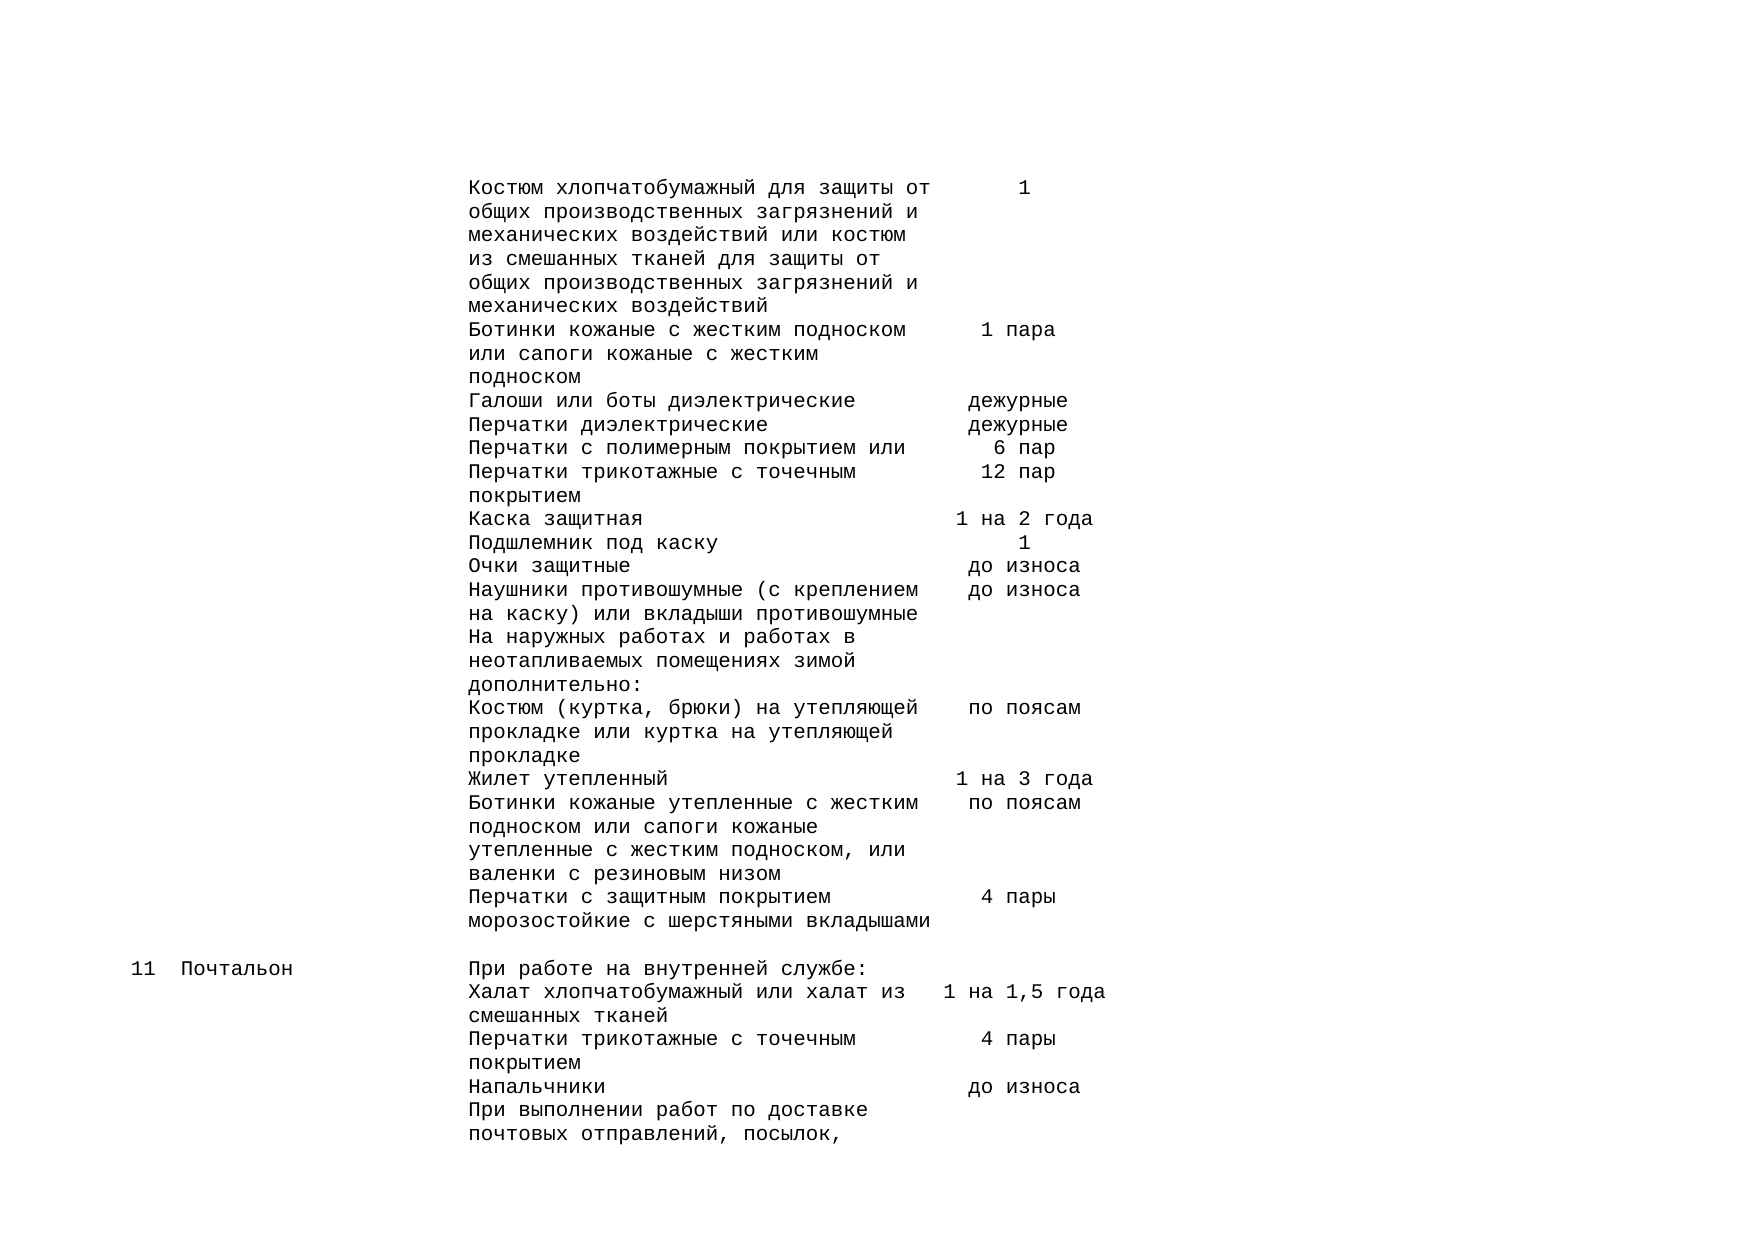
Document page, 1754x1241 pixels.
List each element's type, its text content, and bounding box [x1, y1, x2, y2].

text почтовых отправлений, посылок, [118, 1123, 1636, 1147]
text покрытием [118, 484, 1636, 508]
text прокладке [118, 745, 1636, 768]
text 11 Почтальон При работе на внутренней службе: [118, 957, 1636, 981]
text Ботинки кожаные с жестким подноском 1 пара [118, 319, 1636, 343]
text прокладке или куртка на утепляющей [118, 721, 1636, 745]
text валенки с резиновым низом [118, 863, 1636, 887]
text Напальчники до износа [118, 1076, 1636, 1099]
text Костюм (куртка, брюки) на утепляющей по поясам [118, 697, 1636, 721]
text Перчатки с защитным покрытием 4 пары [118, 887, 1636, 910]
text морозостойкие с шерстяными вкладышами [118, 910, 1636, 934]
text Каска защитная 1 на 2 года [118, 508, 1636, 532]
text механических воздействий [118, 295, 1636, 319]
text Ботинки кожаные утепленные с жестким по поясам [118, 792, 1636, 816]
text из смешанных тканей для защиты от [118, 248, 1636, 272]
text Наушники противошумные (с креплением до износа [118, 579, 1636, 603]
text неотапливаемых помещениях зимой [118, 650, 1636, 674]
text утепленные с жестким подноском, или [118, 839, 1636, 863]
text или сапоги кожаные с жестким [118, 343, 1636, 366]
text Халат хлопчатобумажный или халат из 1 на 1,5 года [118, 981, 1636, 1005]
text Перчатки с полимерным покрытием или 6 пар [118, 437, 1636, 461]
text Перчатки трикотажные с точечным 4 пары [118, 1028, 1636, 1052]
text На наружных работах и работах в [118, 626, 1636, 650]
text общих производственных загрязнений и [118, 272, 1636, 295]
text общих производственных загрязнений и [118, 201, 1636, 224]
text на каску) или вкладыши противошумные [118, 603, 1636, 626]
text Перчатки диэлектрические дежурные [118, 414, 1636, 437]
text Подшлемник под каску 1 [118, 532, 1636, 556]
text подноском или сапоги кожаные [118, 816, 1636, 839]
text дополнительно: [118, 674, 1636, 697]
text покрытием [118, 1052, 1636, 1076]
text Очки защитные до износа [118, 556, 1636, 579]
text Костюм хлопчатобумажный для защиты от 1 [118, 177, 1636, 201]
text механических воздействий или костюм [118, 224, 1636, 248]
text Жилет утепленный 1 на 3 года [118, 768, 1636, 792]
text подноском [118, 366, 1636, 390]
text Галоши или боты диэлектрические дежурные [118, 390, 1636, 414]
text смешанных тканей [118, 1005, 1636, 1028]
text При выполнении работ по доставке [118, 1099, 1636, 1123]
text Перчатки трикотажные с точечным 12 пар [118, 461, 1636, 484]
